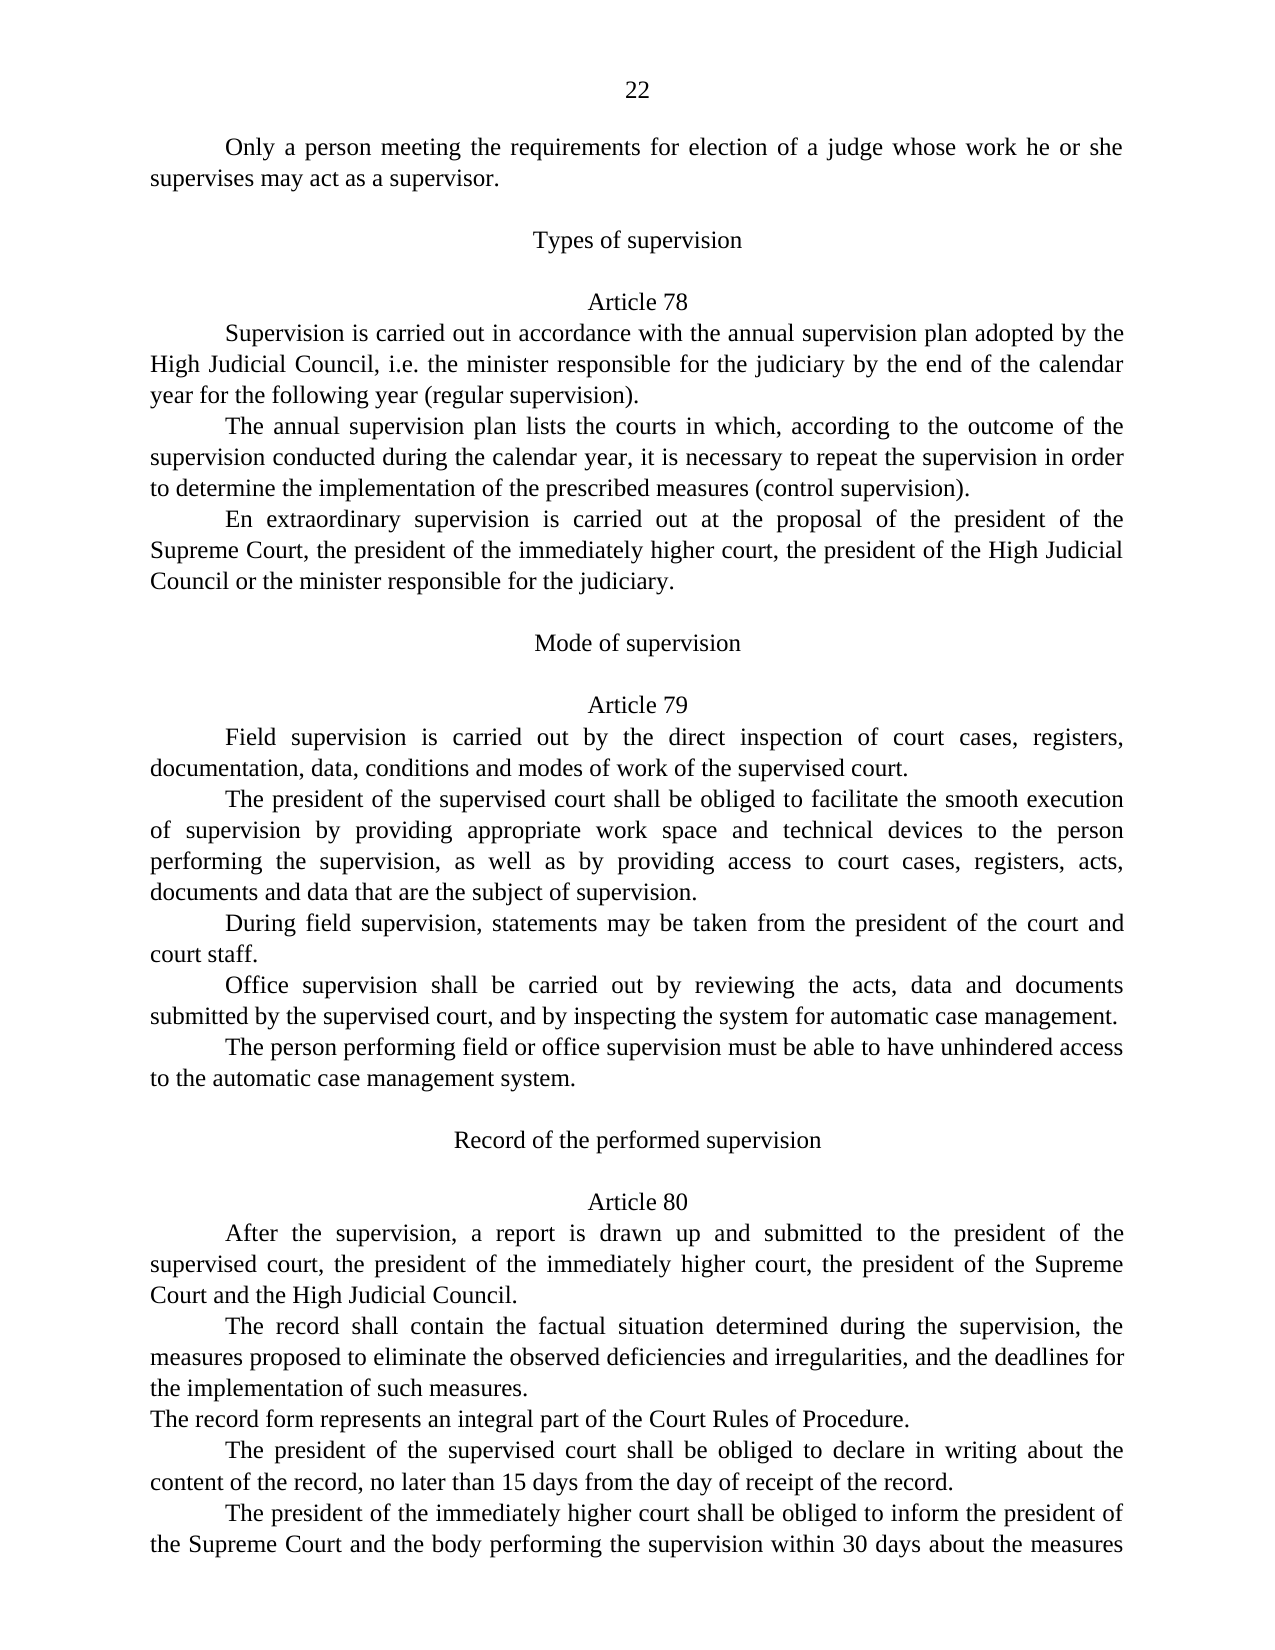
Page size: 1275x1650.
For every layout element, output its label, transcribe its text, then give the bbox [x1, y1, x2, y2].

text Types of supervision [150, 225, 1125, 254]
text En extraordinary supervision is carried out at the proposal of the president of the Supreme Court, the president of the immediately higher court, the president of the High Judicial Council or the minister responsible for the judiciary. [150, 504, 1125, 595]
text Office supervision shall be carried out by reviewing the acts, data and documents submitted by the supervised court, and by inspecting the system for automatic case management. [150, 970, 1125, 1030]
text The record shall contain the factual situation determined during the supervision, the measures proposed to eliminate the observed deficiencies and irregularities, and the deadlines for the implementation of such measures. [150, 1311, 1125, 1402]
text Field supervision is carried out by the direct inspection of court cases, registers, documentation, data, conditions and modes of work of the supervised court. [150, 722, 1125, 781]
text The president of the supervised court shall be obliged to facilitate the smooth execution of supervision by providing appropriate work space and technical devices to the person performing the supervision, as well as by providing access to court cases, registers, acts, documents and data that are the subject of supervision. [150, 784, 1125, 906]
text Supervision is carried out in accordance with the annual supervision plan adopted by the High Judicial Council, i.e. the minister responsible for the judiciary by the end of the calendar year for the following year (regular supervision). [150, 318, 1125, 409]
text During field supervision, statements may be taken from the president of the court and court staff. [150, 908, 1125, 968]
text Article 78 [150, 287, 1125, 316]
text Article 79 [150, 691, 1125, 719]
text Article 80 [150, 1187, 1125, 1216]
text The annual supervision plan lists the courts in which, according to the outcome of the supervision conducted during the calendar year, it is necessary to repeat the supervision in order to determine the implementation of the prescribed measures (control supervision). [150, 411, 1125, 502]
text Only a person meeting the requirements for election of a judge whose work he or she supervises may act as a supervisor. [150, 132, 1125, 192]
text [150, 1498, 1125, 1557]
text After the supervision, a report is drawn up and submitted to the president of the supervised court, the president of the immediately higher court, the president of the Supreme Court and the High Judicial Council. [150, 1218, 1125, 1309]
text Mode of supervision [150, 628, 1125, 657]
text The president of the supervised court shall be obliged to declare in writing about the content of the record, no later than 15 days from the day of receipt of the record. [150, 1436, 1125, 1495]
text The person performing field or office supervision must be able to have unhindered access to the automatic case management system. [150, 1032, 1125, 1092]
text Record of the performed supervision [150, 1125, 1125, 1154]
text The record form represents an integral part of the Court Rules of Procedure. [150, 1404, 1125, 1433]
